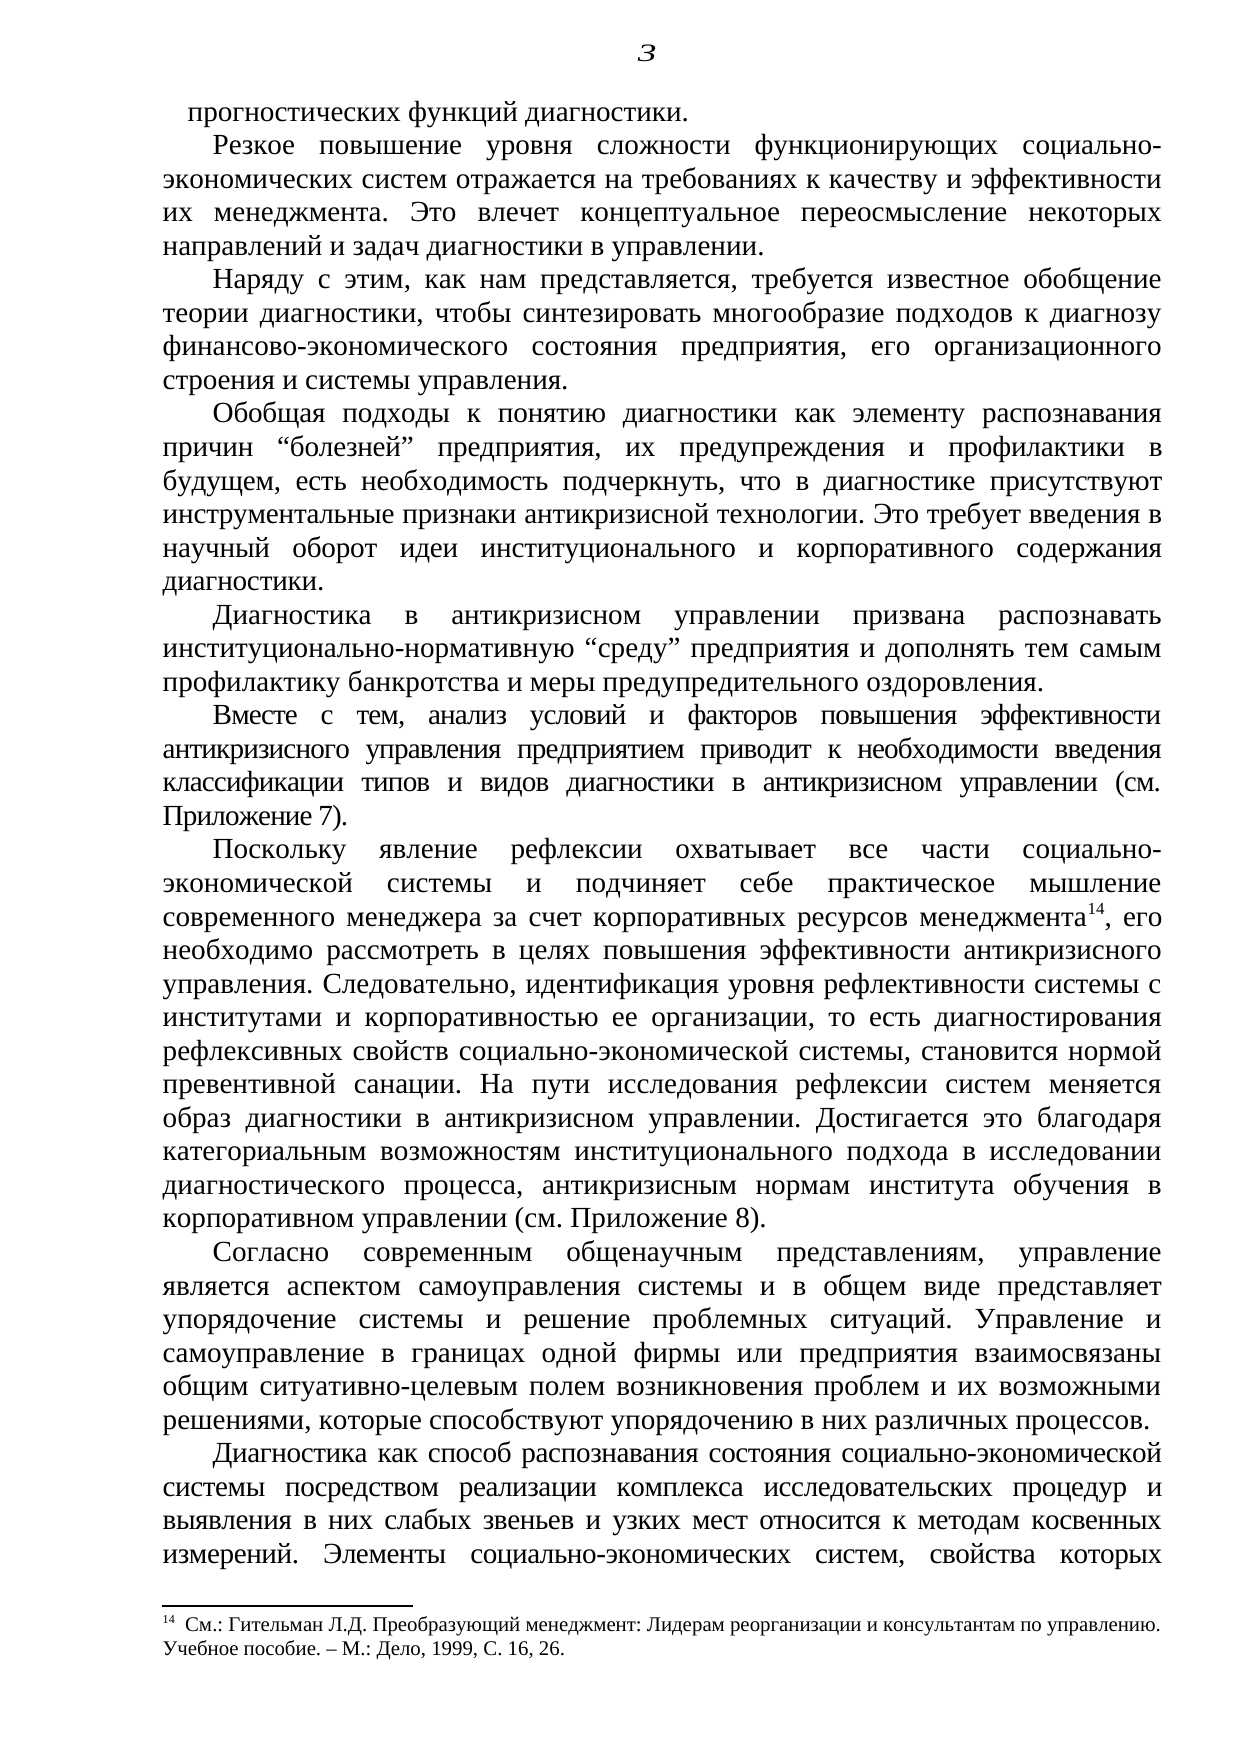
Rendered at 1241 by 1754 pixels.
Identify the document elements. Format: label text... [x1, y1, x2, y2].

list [178, 94, 1162, 127]
text Наряду с этим, как нам представляется, требуется известное обобщение теории диагностики, чтобы синтезировать многообразие подходов к диагнозу финансово-экономического состояния предприятия, его организационного строения и системы управления. [162, 261, 1162, 396]
text Вместе с тем, анализ условий и факторов повышения эффективности антикризисного управления предприятием приводит к необходимости введения классификации типов и видов диагностики в антикризисном управлении (см. Приложение 7). [162, 697, 1162, 832]
text Поскольку явление рефлексии охватывает все части социально-экономической системы и подчиняет себе практическое мышление современного менеджера за счет корпоративных ресурсов менеджмента, его необходимо рассмотреть в целях повышения эффективности антикризисного управления. Следовательно, идентификация уровня рефлективности системы с институтами и корпоративностью ее организации, то есть диагностирования рефлексивных свойств социально-экономической системы, становится нормой превентивной санации. На пути исследования рефлексии систем меняется образ диагностики в антикризисном управлении. Достигается это благодаря категориальным возможностям институционального подхода в исследовании диагностического процесса, антикризисным нормам института обучения в корпоративном управлении (см. Приложение 8). [162, 832, 1162, 1234]
text Согласно современным общенаучным представлениям, управление является аспектом самоуправления системы и в общем виде представляет упорядочение системы и решение проблемных ситуаций. Управление и самоуправление в границах одной фирмы или предприятия взаимосвязаны общим ситуативно-целевым полем возникновения проблем и их возможными решениями, которые способствуют упорядочению в них различных процессов. [162, 1234, 1162, 1435]
text Резкое повышение уровня сложности функционирующих социально-экономических систем отражается на требованиях к качеству и эффективности их менеджмента. Это влечет концептуальное переосмысление некоторых направлений и задач диагностики в управлении. [162, 127, 1162, 261]
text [162, 1435, 1162, 1569]
text Диагностика в антикризисном управлении призвана распознавать институционально-нормативную “среду” предприятия и дополнять тем самым профилактику банкротства и меры предупредительного оздоровления. [162, 597, 1162, 697]
text Обобщая подходы к понятию диагностики как элементу распознавания причин “болезней” предприятия, их предупреждения и профилактики в будущем, есть необходимость подчеркнуть, что в диагностике присутствуют инструментальные признаки антикризисной технологии. Это требует введения в научный оборот идеи институционального и корпоративного содержания диагностики. [162, 396, 1162, 597]
